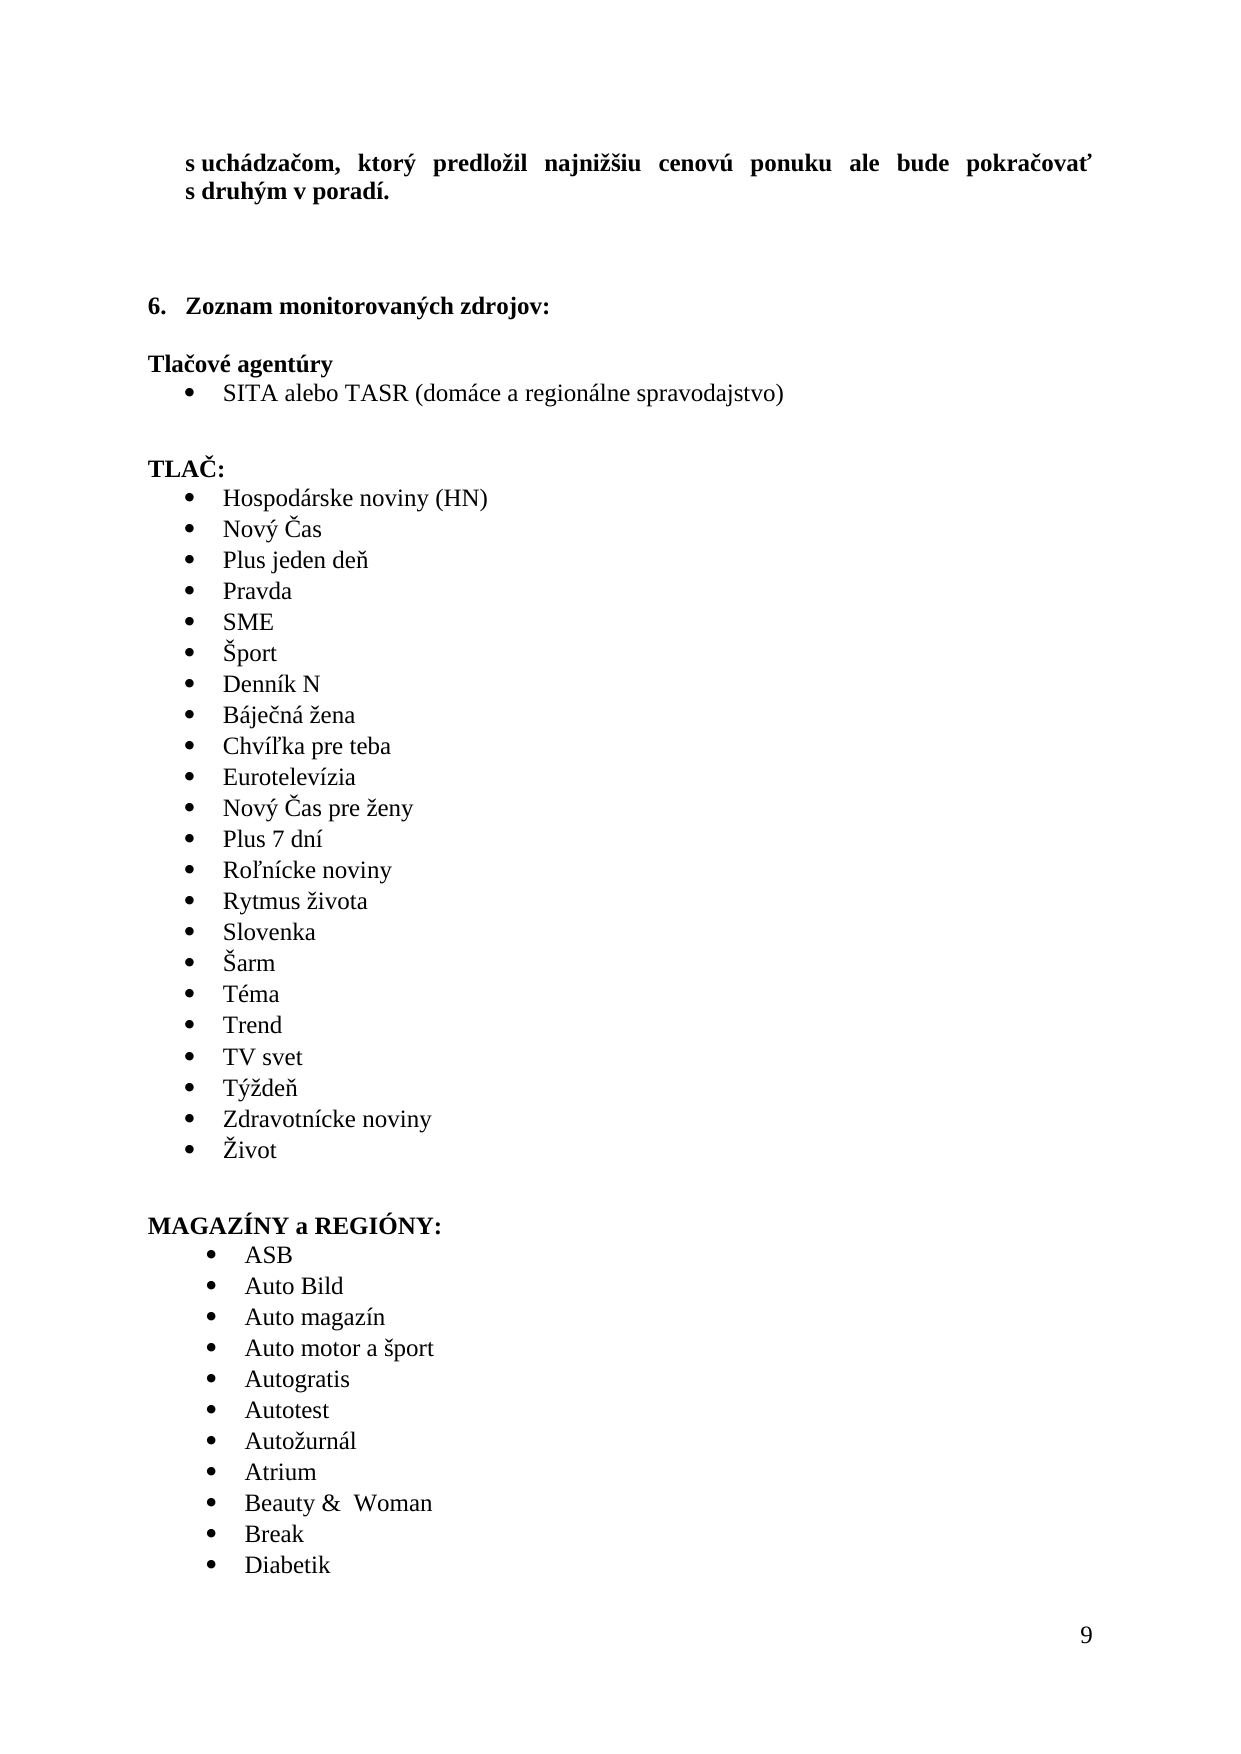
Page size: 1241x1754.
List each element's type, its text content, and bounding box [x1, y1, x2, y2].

list Zoznam monitorovaných zdrojov: [148, 291, 1092, 320]
list Auto motor a šport [207, 1333, 1092, 1362]
list Trend [185, 1011, 1092, 1039]
list Autotest [207, 1395, 1092, 1424]
list Roľnícke noviny [185, 855, 1092, 884]
list Báječná žena [185, 700, 1092, 729]
list Šarm [185, 948, 1092, 977]
list Téma [185, 979, 1092, 1008]
list Atrium [207, 1457, 1092, 1486]
list Zdravotnícke noviny [185, 1104, 1092, 1132]
list Šport [185, 638, 1092, 667]
list Auto magazín [207, 1302, 1092, 1331]
list Plus 7 dní [185, 824, 1092, 853]
list Hospodárske noviny (HN) [185, 483, 1092, 512]
list Break [207, 1519, 1092, 1548]
list SITA alebo TASR (domáce a regionálne spravodajstvo) [185, 378, 1092, 406]
list ASB [207, 1240, 1092, 1269]
text TLAČ: [148, 454, 1092, 483]
list SME [185, 607, 1092, 636]
list Slovenka [185, 917, 1092, 946]
list TV svet [185, 1042, 1092, 1070]
list Denník N [185, 669, 1092, 698]
list Autožurnál [207, 1426, 1092, 1455]
list Diabetik [207, 1550, 1092, 1579]
list Eurotelevízia [185, 762, 1092, 791]
list Nový Čas [185, 514, 1092, 543]
list Nový Čas pre ženy [185, 793, 1092, 822]
list Plus jeden deň [185, 545, 1092, 574]
list Týždeň [185, 1073, 1092, 1101]
text Tlačové agentúry [148, 349, 1092, 378]
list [185, 148, 1092, 205]
text MAGAZÍNY a REGIÓNY: [148, 1211, 1092, 1240]
list Beauty & Woman [207, 1488, 1092, 1517]
list Život [185, 1135, 1092, 1163]
list Pravda [185, 576, 1092, 605]
list Autogratis [207, 1364, 1092, 1393]
list Rytmus života [185, 886, 1092, 915]
list Auto Bild [207, 1271, 1092, 1300]
list Chvíľka pre teba [185, 731, 1092, 760]
